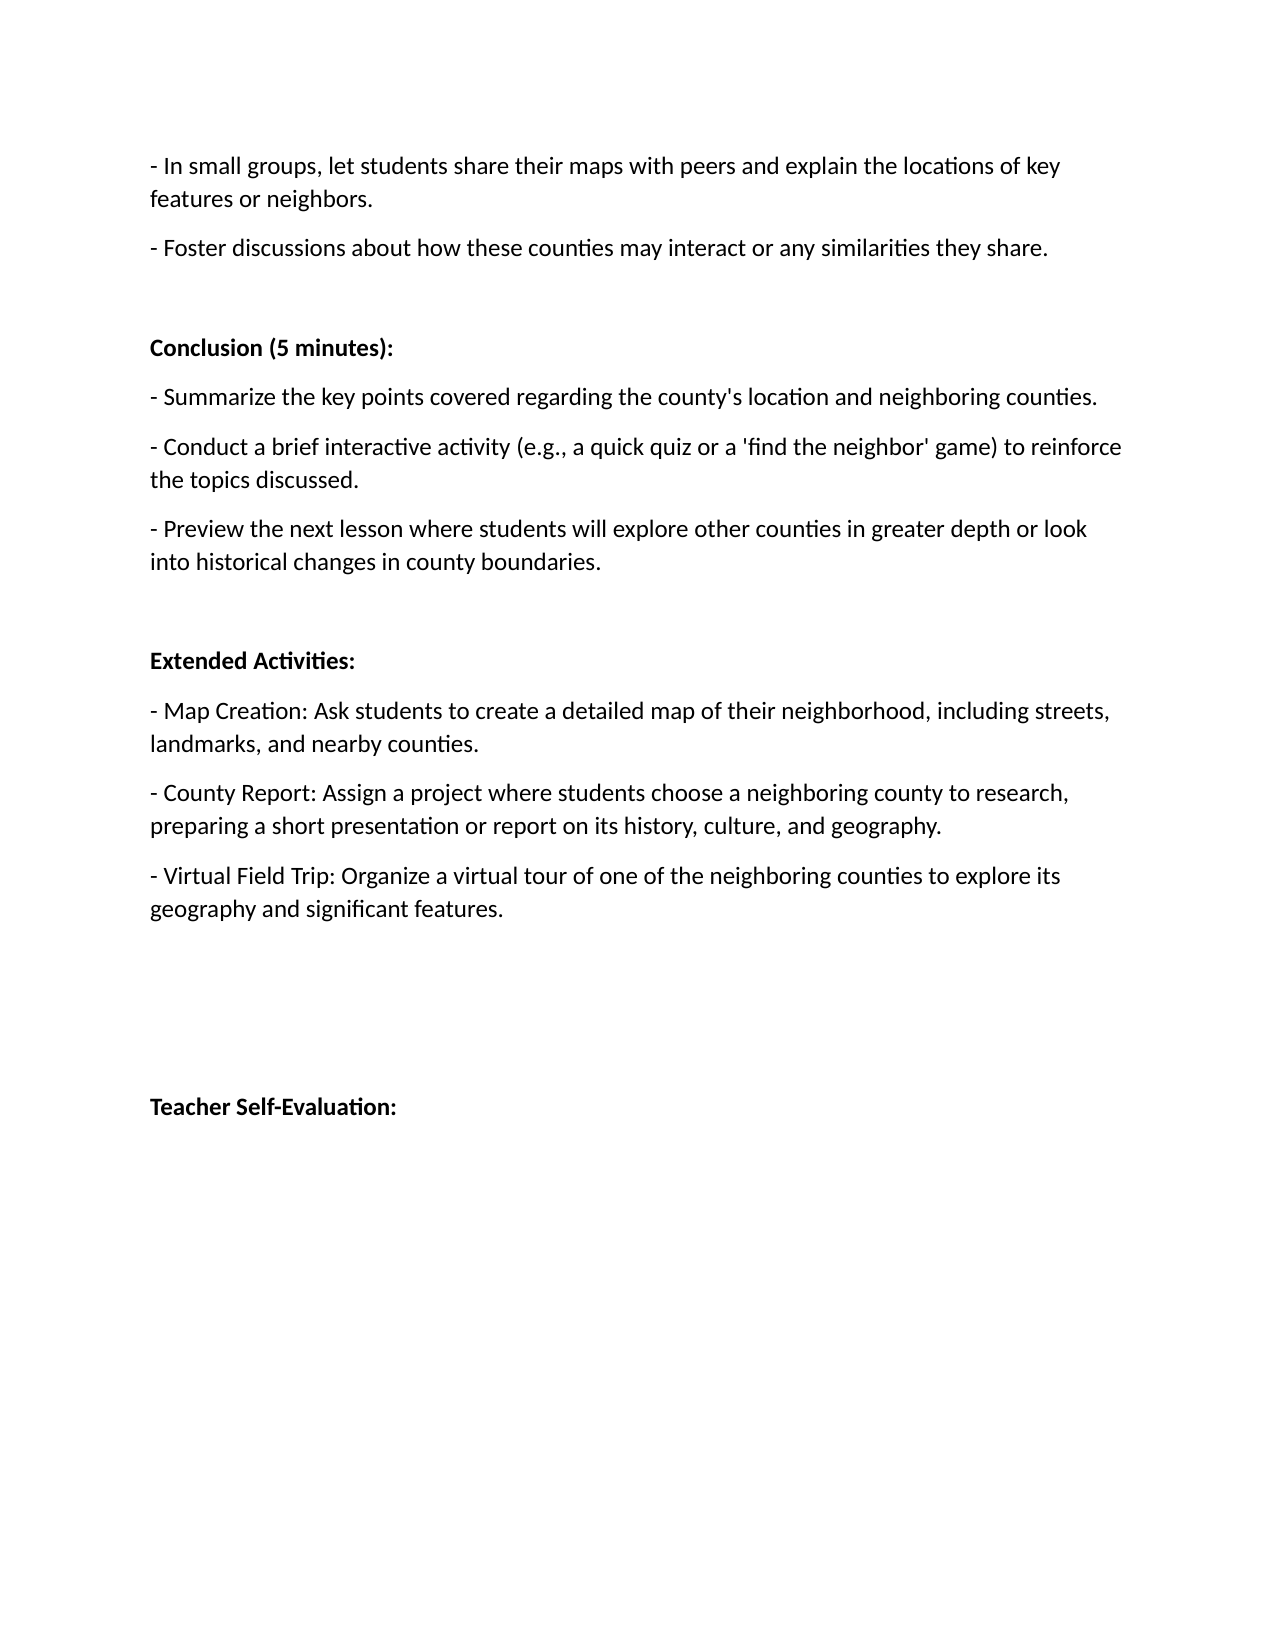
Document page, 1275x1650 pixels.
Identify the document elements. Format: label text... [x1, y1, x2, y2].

text - Conduct a brief interactive activity (e.g., a quick quiz or a 'find the neighbor' game) to reinforce the topics discussed. [150, 431, 1125, 494]
text - In small groups, let students share their maps with peers and explain the locations of key features or neighbors. [150, 150, 1125, 213]
text Extended Activities: [150, 645, 1125, 676]
text Teacher Self-Evaluation: [150, 1091, 1125, 1122]
text Conclusion (5 minutes): [150, 332, 1125, 362]
text - Preview the next lesson where students will explore other counties in greater depth or look into historical changes in county boundaries. [150, 513, 1125, 577]
text - Map Creation: Ask students to create a detailed map of their neighborhood, including streets, landmarks, and nearby counties. [150, 695, 1125, 758]
text - County Report: Assign a project where students choose a neighboring county to research, preparing a short presentation or report on its history, culture, and geography. [150, 777, 1125, 841]
text - Summarize the key points covered regarding the county's location and neighboring counties. [150, 381, 1125, 412]
text - Foster discussions about how these counties may interact or any similarities they share. [150, 232, 1125, 263]
text - Virtual Field Trip: Organize a virtual tour of one of the neighboring counties to explore its geography and significant features. [150, 860, 1125, 923]
